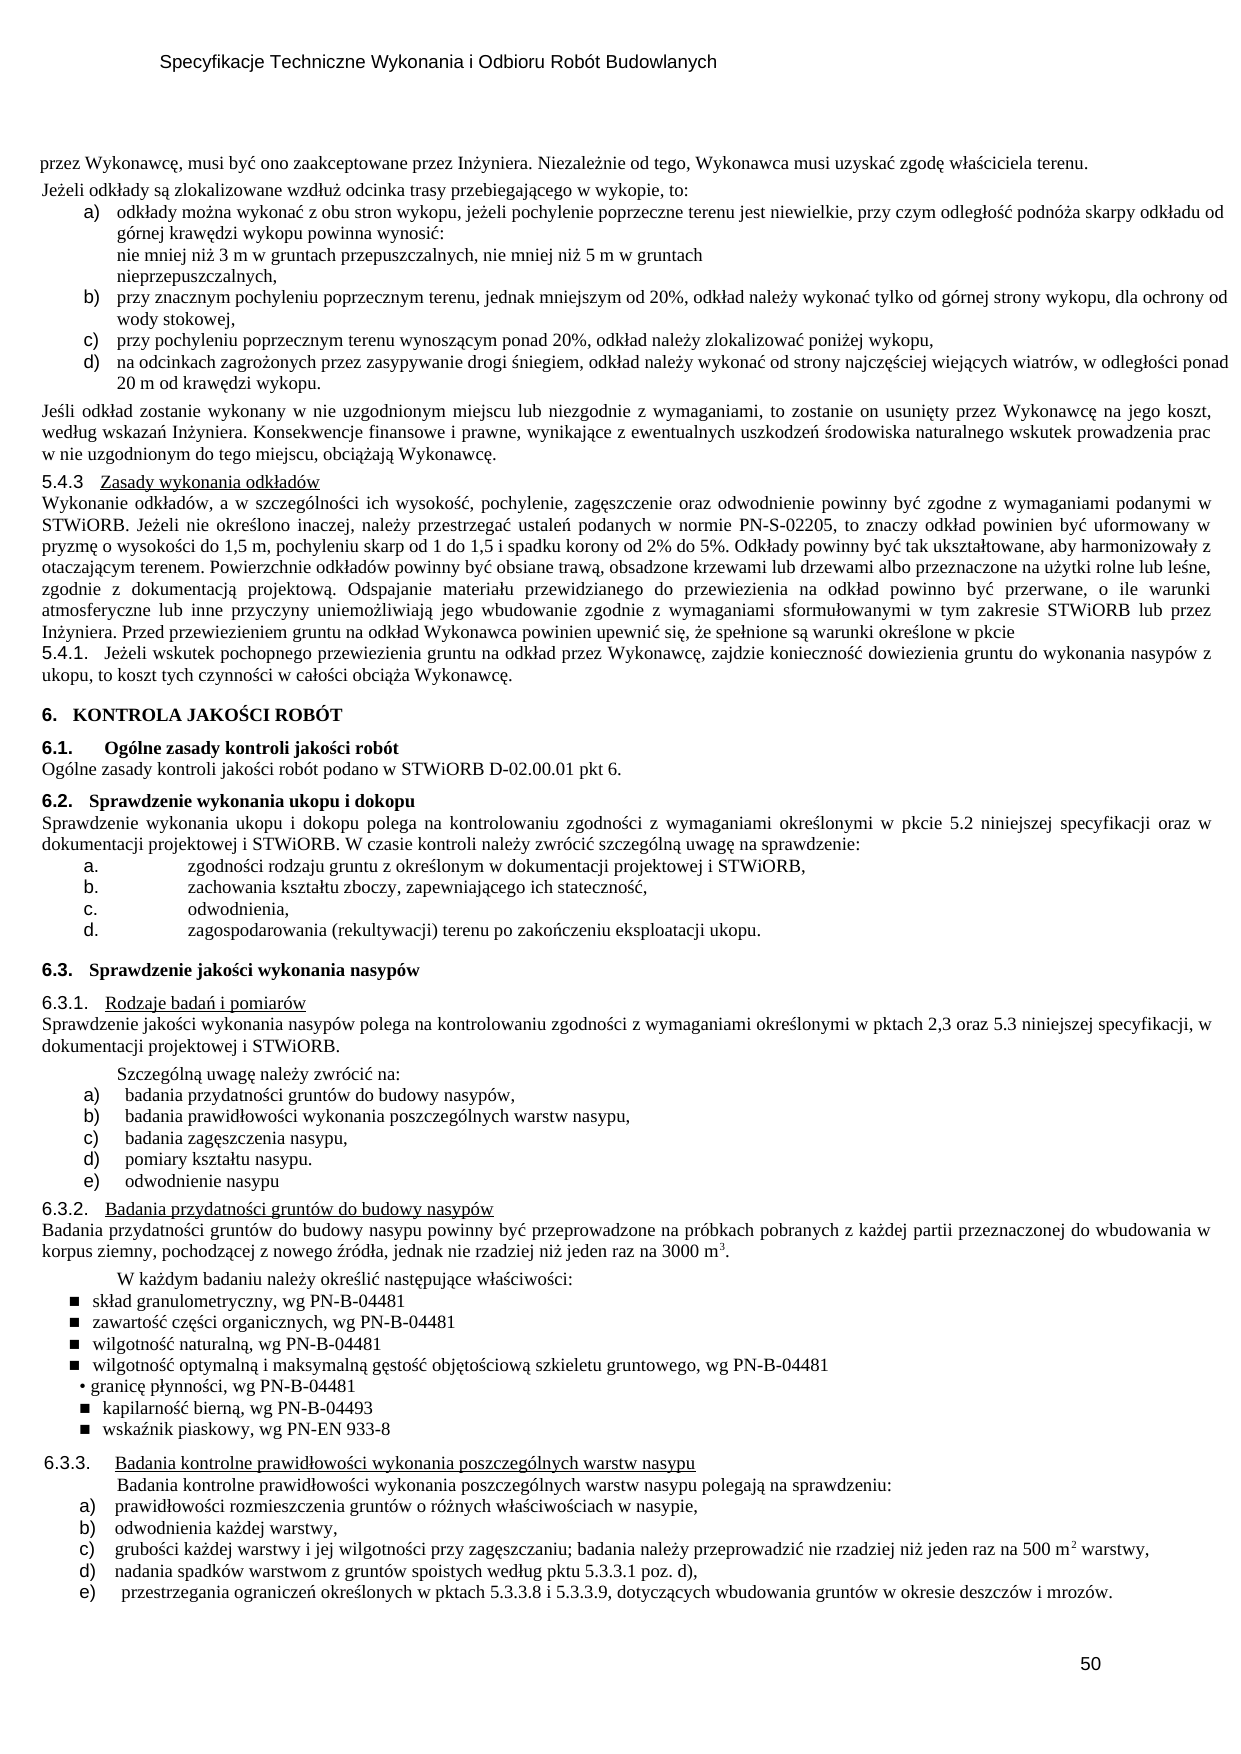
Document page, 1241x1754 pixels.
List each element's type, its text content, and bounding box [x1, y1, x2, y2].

list Sprawdzenie jakości wykonania nasypów [42, 962, 1240, 980]
text Wykonanie odkładów, a w szczególności ich wysokość, pochylenie, zagęszczenie oraz odwodnienie powinny być zgodne z wymaganiami podanymi w STWiORB. Jeżeli nie określono inaczej, należy przestrzegać ustaleń podanych w normie PN-S-02205, to znaczy odkład powinien być uformowany w pryzmę o wysokości do 1,5 m, pochyleniu skarp od 1 do 1,5 i spadku korony od 2% do 5%. Odkłady powinny być tak ukształtowane, aby harmonizowały z otaczającym terenem. Powierzchnie odkładów powinny być obsiane trawą, obsadzone krzewami lub drzewami albo przeznaczone na użytki rolne lub leśne, zgodnie z dokumentacją projektową. Odspajanie materiału przewidzianego do przewiezienia na odkład powinno być przerwane, o ile warunki atmosferyczne lub inne przyczyny uniemożliwiają jego wbudowanie zgodnie z wymaganiami sformułowanymi w tym zakresie STWiORB lub przez Inżyniera. Przed przewiezieniem gruntu na odkład Wykonawca powinien upewnić się, że spełnione są warunki określone w pkcie [42, 492, 1213, 643]
list na odcinkach zagrożonych przez zasypywanie drogi śniegiem, odkład należy wykonać od strony najczęściej wiejących wiatrów, w odległości ponad 20 m od krawędzi wykopu. [83, 351, 1240, 394]
list przy pochyleniu poprzecznym terenu wynoszącym ponad 20%, odkład należy zlokalizować poniżej wykopu, [83, 330, 1240, 351]
list prawidłowości rozmieszczenia gruntów o różnych właściwościach w nasypie, [79, 1496, 1240, 1517]
text Ogólne zasady kontroli jakości robót podano w STWiORB D-02.00.01 pkt 6. [42, 760, 1240, 779]
text Sprawdzenie jakości wykonania nasypów polega na kontrolowaniu zgodności z wymaganiami określonymi w pktach 2,3 oraz 5.3 niniejszej specyfikacji, w dokumentacji projektowej i STWiORB. [42, 1014, 1213, 1057]
text Szczególną uwagę należy zwrócić na: [117, 1063, 1240, 1084]
text Sprawdzenie wykonania ukopu i dokopu polega na kontrolowaniu zgodności z wymaganiami określonymi w pkcie 5.2 niniejszej specyfikacji oraz w dokumentacji projektowej i STWiORB. W czasie kontroli należy zwrócić szczególną uwagę na sprawdzenie: [42, 812, 1213, 855]
list pomiary kształtu nasypu. [83, 1149, 1240, 1170]
list Rodzaje badań i pomiarów [42, 992, 1240, 1014]
list Sprawdzenie wykonania ukopu i dokopu [42, 791, 1240, 812]
text Badania kontrolne prawidłowości wykonania poszczególnych warstw nasypu polegają na sprawdzeniu: [44, 1474, 1240, 1496]
list nadania spadków warstwom z gruntów spoistych według pktu 5.3.3.1 poz. d), [79, 1560, 1240, 1581]
list odkłady można wykonać z obu stron wykopu, jeżeli pochylenie poprzeczne terenu jest niewielkie, przy czym odległość podnóża skarpy odkładu od górnej krawędzi wykopu powinna wynosić: [83, 201, 1240, 244]
text nie mniej niż 3 m w gruntach przepuszczalnych, nie mniej niż 5 m w gruntach nieprzepuszczalnych, [117, 244, 844, 287]
text Jeśli odkład zostanie wykonany w nie uzgodnionym miejscu lub niezgodnie z wymaganiami, to zostanie on usunięty przez Wykonawcę na jego koszt, według wskazań Inżyniera. Konsekwencje finansowe i prawne, wynikające z ewentualnych uszkodzeń środowiska naturalnego wskutek prowadzenia prac w nie uzgodnionym do tego miejscu, obciążają Wykonawcę. [42, 400, 1213, 465]
text Badania przydatności gruntów do budowy nasypu powinny być przeprowadzone na próbkach pobranych z każdej partii przeznaczonej do wbudowania w korpus ziemny, pochodzącej z nowego źródła, jednak nie rzadziej niż jeden raz na 3000 m3. [42, 1219, 1213, 1262]
text • granicę płynności, wg PN-B-04481 [79, 1376, 1240, 1397]
list Badania przydatności gruntów do budowy nasypów [42, 1198, 1240, 1219]
list kapilarność bierną, wg PN-B-04493 [79, 1397, 1240, 1419]
list odwodnienia, [83, 898, 1240, 919]
list zgodności rodzaju gruntu z określonym w dokumentacji projektowej i STWiORB, [83, 855, 1240, 876]
list Ogólne zasady kontroli jakości robót [42, 740, 1240, 758]
list odwodnienie nasypu [83, 1170, 1240, 1192]
list zachowania kształtu zboczy, zapewniającego ich stateczność, [83, 876, 1240, 898]
list badania prawidłowości wykonania poszczególnych warstw nasypu, [83, 1106, 1240, 1127]
list skład granulometryczny, wg PN-B-04481 [69, 1290, 1240, 1311]
list badania zagęszczenia nasypu, [83, 1127, 1240, 1149]
text Jeżeli odkłady są zlokalizowane wzdłuż odcinka trasy przebiegającego w wykopie, to: [42, 179, 1240, 201]
list Badania kontrolne prawidłowości wykonania poszczególnych warstw nasypu [44, 1453, 1240, 1474]
list wskaźnik piaskowy, wg PN-EN 933-8 [79, 1419, 1240, 1440]
list przy znacznym pochyleniu poprzecznym terenu, jednak mniejszym od 20%, odkład należy wykonać tylko od górnej strony wykopu, dla ochrony od wody stokowej, [83, 287, 1240, 330]
list zawartość części organicznych, wg PN-B-04481 [69, 1311, 1240, 1333]
list przestrzegania ograniczeń określonych w pktach 5.3.3.8 i 5.3.3.9, dotyczących wbudowania gruntów w okresie deszczów i mrozów. [79, 1581, 1240, 1603]
list zagospodarowania (rekultywacji) terenu po zakończeniu eksploatacji ukopu. [83, 919, 1240, 941]
list odwodnienia każdej warstwy, [79, 1517, 1240, 1538]
list KONTROLA JAKOŚCI ROBÓT [42, 707, 1240, 725]
list badania przydatności gruntów do budowy nasypów, [83, 1084, 1240, 1106]
list Zasady wykonania odkładów [42, 471, 1240, 492]
list Jeżeli wskutek pochopnego przewiezienia gruntu na odkład przez Wykonawcę, zajdzie konieczność dowiezienia gruntu do wykonania nasypów z ukopu, to koszt tych czynności w całości obciąża Wykonawcę. [42, 643, 1213, 686]
list wilgotność naturalną, wg PN-B-04481 [69, 1333, 1240, 1354]
list wilgotność optymalną i maksymalną gęstość objętościową szkieletu gruntowego, wg PN-B-04481 [69, 1354, 1240, 1376]
text W każdym badaniu należy określić następujące właściwości: [117, 1268, 1240, 1290]
list grubości każdej warstwy i jej wilgotności przy zagęszczaniu; badania należy przeprowadzić nie rzadziej niż jeden raz na 500 m2 warstwy, [79, 1538, 1240, 1560]
